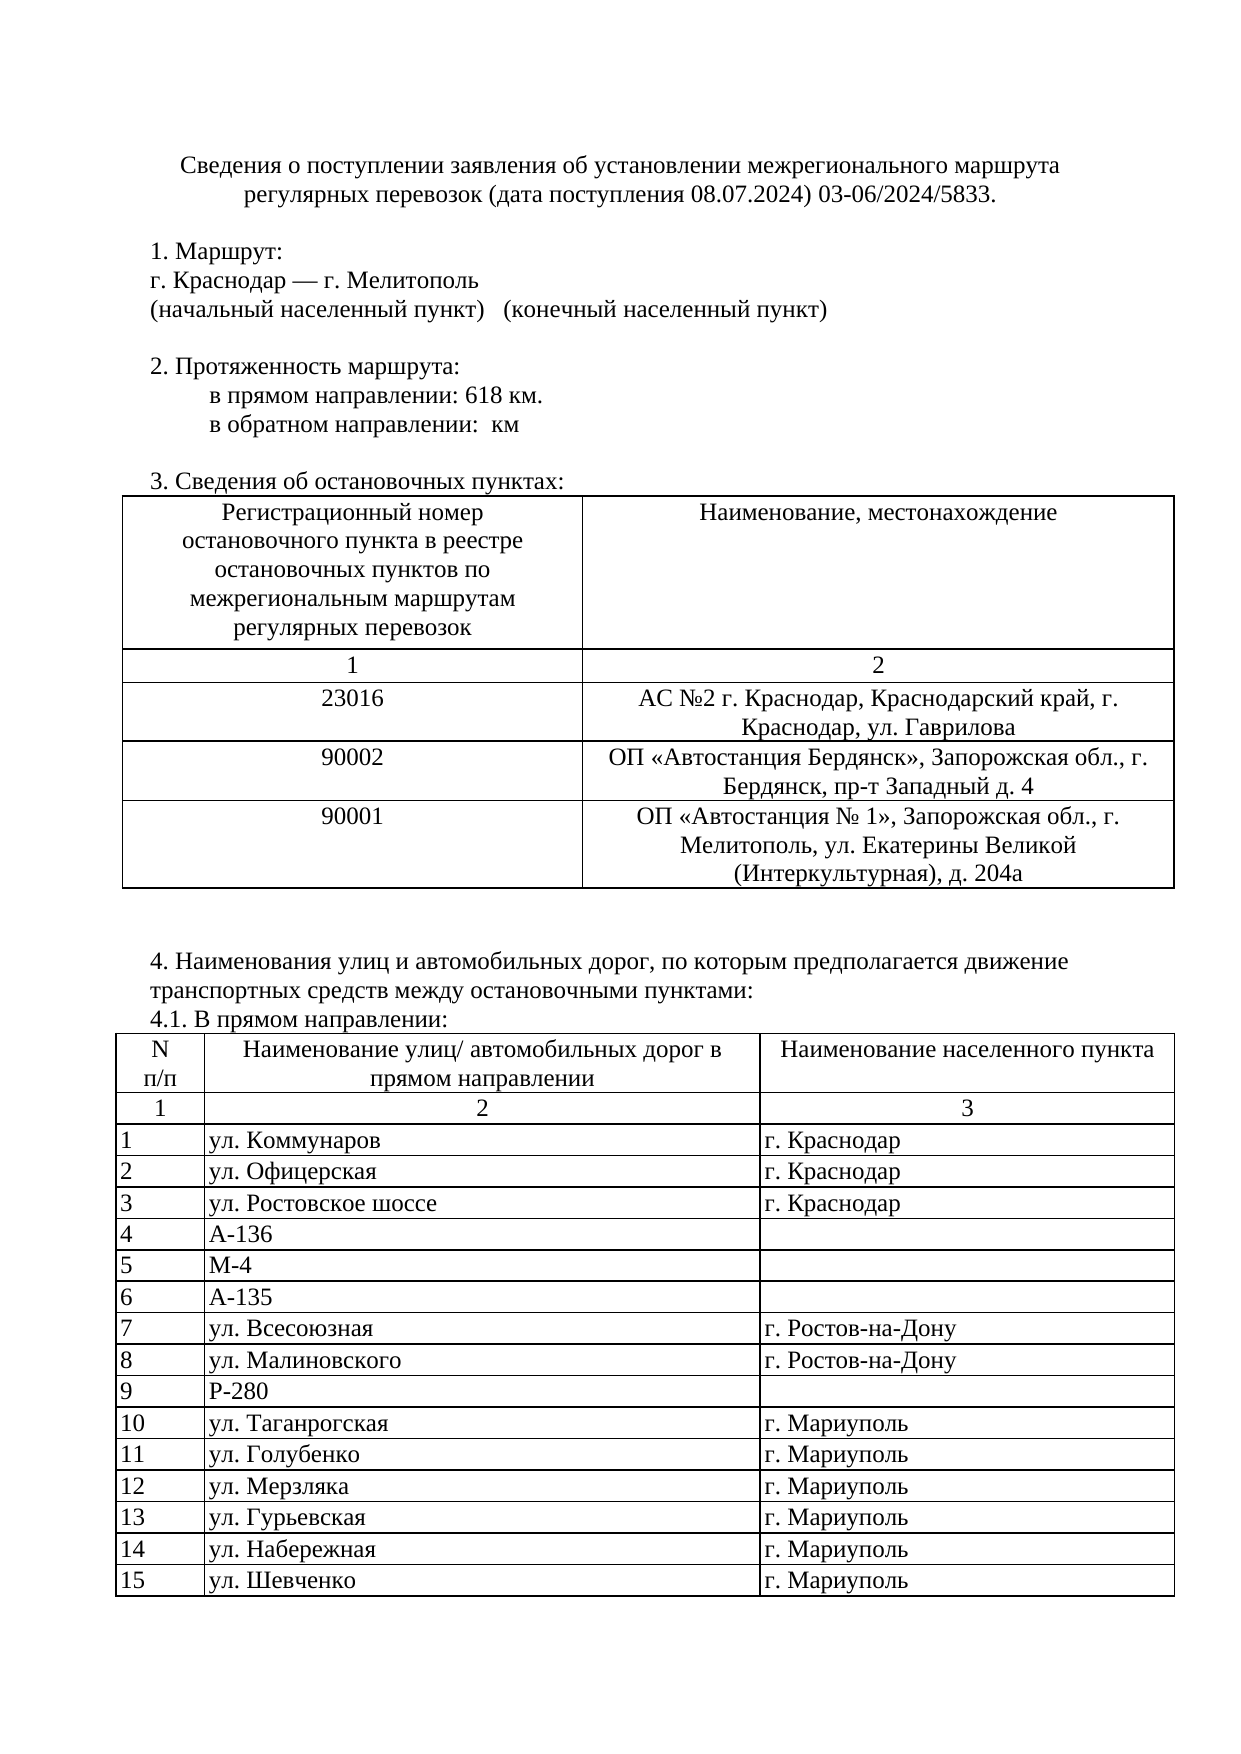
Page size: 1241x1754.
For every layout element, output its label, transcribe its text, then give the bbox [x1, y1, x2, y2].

table_cell ул. Всесоюзная [205, 1313, 759, 1343]
table_cell 90002 [123, 742, 582, 799]
text 3. Сведения об остановочных пунктах: [150, 466, 1090, 495]
table_cell ул. Гурьевская [205, 1502, 759, 1532]
table_cell ул. Шевченко [205, 1565, 759, 1595]
table_cell 2 [583, 650, 1173, 681]
text 4. Наименования улиц и автомобильных дорог, по которым предполагается движение транспортных средств между остановочными пунктами: [150, 946, 1090, 1004]
text (начальный населенный пункт) (конечный населенный пункт) [150, 294, 1090, 322]
table_cell 2 [117, 1156, 204, 1186]
table_cell ул. Набережная [205, 1534, 759, 1563]
table_cell 7 [117, 1313, 204, 1343]
table_cell 12 [117, 1471, 204, 1501]
table_cell ул. Коммунаров [205, 1125, 759, 1154]
table_cell А-136 [205, 1219, 759, 1249]
table_cell ОП «Автостанция Бердянск», Запорожская обл., г. Бердянск, пр-т Западный д. 4 [583, 742, 1173, 799]
table_cell 23016 [123, 683, 582, 740]
table_cell г. Мариуполь [761, 1408, 1174, 1438]
table_cell г. Краснодар [761, 1156, 1174, 1186]
text 4.1. В прямом направлении: [150, 1004, 1090, 1033]
table_cell 11 [117, 1439, 204, 1469]
table_cell 3 [117, 1188, 204, 1217]
table_cell г. Мариуполь [761, 1471, 1174, 1501]
table_cell г. Краснодар [761, 1125, 1174, 1154]
table_cell г. Мариуполь [761, 1439, 1174, 1469]
table_cell ОП «Автостанция № 1», Запорожская обл., г. Мелитополь, ул. Екатерины Великой (Интеркультурная), д. 204а [583, 801, 1173, 887]
table_cell г. Мариуполь [761, 1502, 1174, 1532]
text Сведения о поступлении заявления об установлении межрегионального маршрута регулярных перевозок (дата поступления 08.07.2024) 03-06/2024/5833. [150, 150, 1090, 207]
table_cell А-135 [205, 1282, 759, 1312]
table_cell 6 [117, 1282, 204, 1312]
table_cell АС №2 г. Краснодар, Краснодарский край, г. Краснодар, ул. Гаврилова [583, 683, 1173, 740]
table_header Наименование улиц/ автомобильных дорог в прямом направлении [205, 1034, 759, 1092]
table_cell 1 [117, 1093, 204, 1123]
text 1. Маршрут: [150, 236, 1090, 265]
table_cell 5 [117, 1251, 204, 1280]
table_cell 13 [117, 1502, 204, 1532]
text 2. Протяженность маршрута: [150, 351, 1090, 380]
table_cell М-4 [205, 1251, 759, 1280]
text в прямом направлении: 618 км. [150, 380, 1090, 409]
table_cell г. Краснодар [761, 1188, 1174, 1217]
table_cell 10 [117, 1408, 204, 1438]
table_cell 1 [123, 650, 582, 681]
table_cell 14 [117, 1534, 204, 1563]
table_header Наименование, местонахождение [583, 497, 1173, 648]
table_header Наименование населенного пункта [761, 1034, 1174, 1092]
table_cell ул. Таганрогская [205, 1408, 759, 1438]
table_cell 90001 [123, 801, 582, 887]
table_cell Р-280 [205, 1376, 759, 1406]
table_header Регистрационный номер остановочного пункта в реестре остановочных пунктов по межрегиональным маршрутам регулярных перевозок [123, 497, 582, 648]
table_cell г. Ростов-на-Дону [761, 1345, 1174, 1375]
table_header N п/п [117, 1034, 204, 1092]
table_cell ул. Малиновского [205, 1345, 759, 1375]
table_cell [761, 1251, 1174, 1280]
table_cell 2 [205, 1093, 759, 1123]
table_cell г. Ростов-на-Дону [761, 1313, 1174, 1343]
table_cell 15 [117, 1565, 204, 1595]
table_cell [761, 1219, 1174, 1249]
text г. Краснодар — г. Мелитополь [150, 265, 1090, 294]
table_cell г. Мариуполь [761, 1534, 1174, 1563]
table_cell 4 [117, 1219, 204, 1249]
table_cell [761, 1376, 1174, 1406]
table_cell ул. Голубенко [205, 1439, 759, 1469]
table_cell 9 [117, 1376, 204, 1406]
table_cell 3 [761, 1093, 1174, 1123]
table_cell ул. Ростовское шоссе [205, 1188, 759, 1217]
table_cell г. Мариуполь [761, 1565, 1174, 1595]
table_cell 1 [117, 1125, 204, 1154]
table_cell ул. Офицерская [205, 1156, 759, 1186]
table_cell 8 [117, 1345, 204, 1375]
table_cell ул. Мерзляка [205, 1471, 759, 1501]
table_cell [761, 1282, 1174, 1312]
text в обратном направлении: км [150, 409, 1090, 437]
